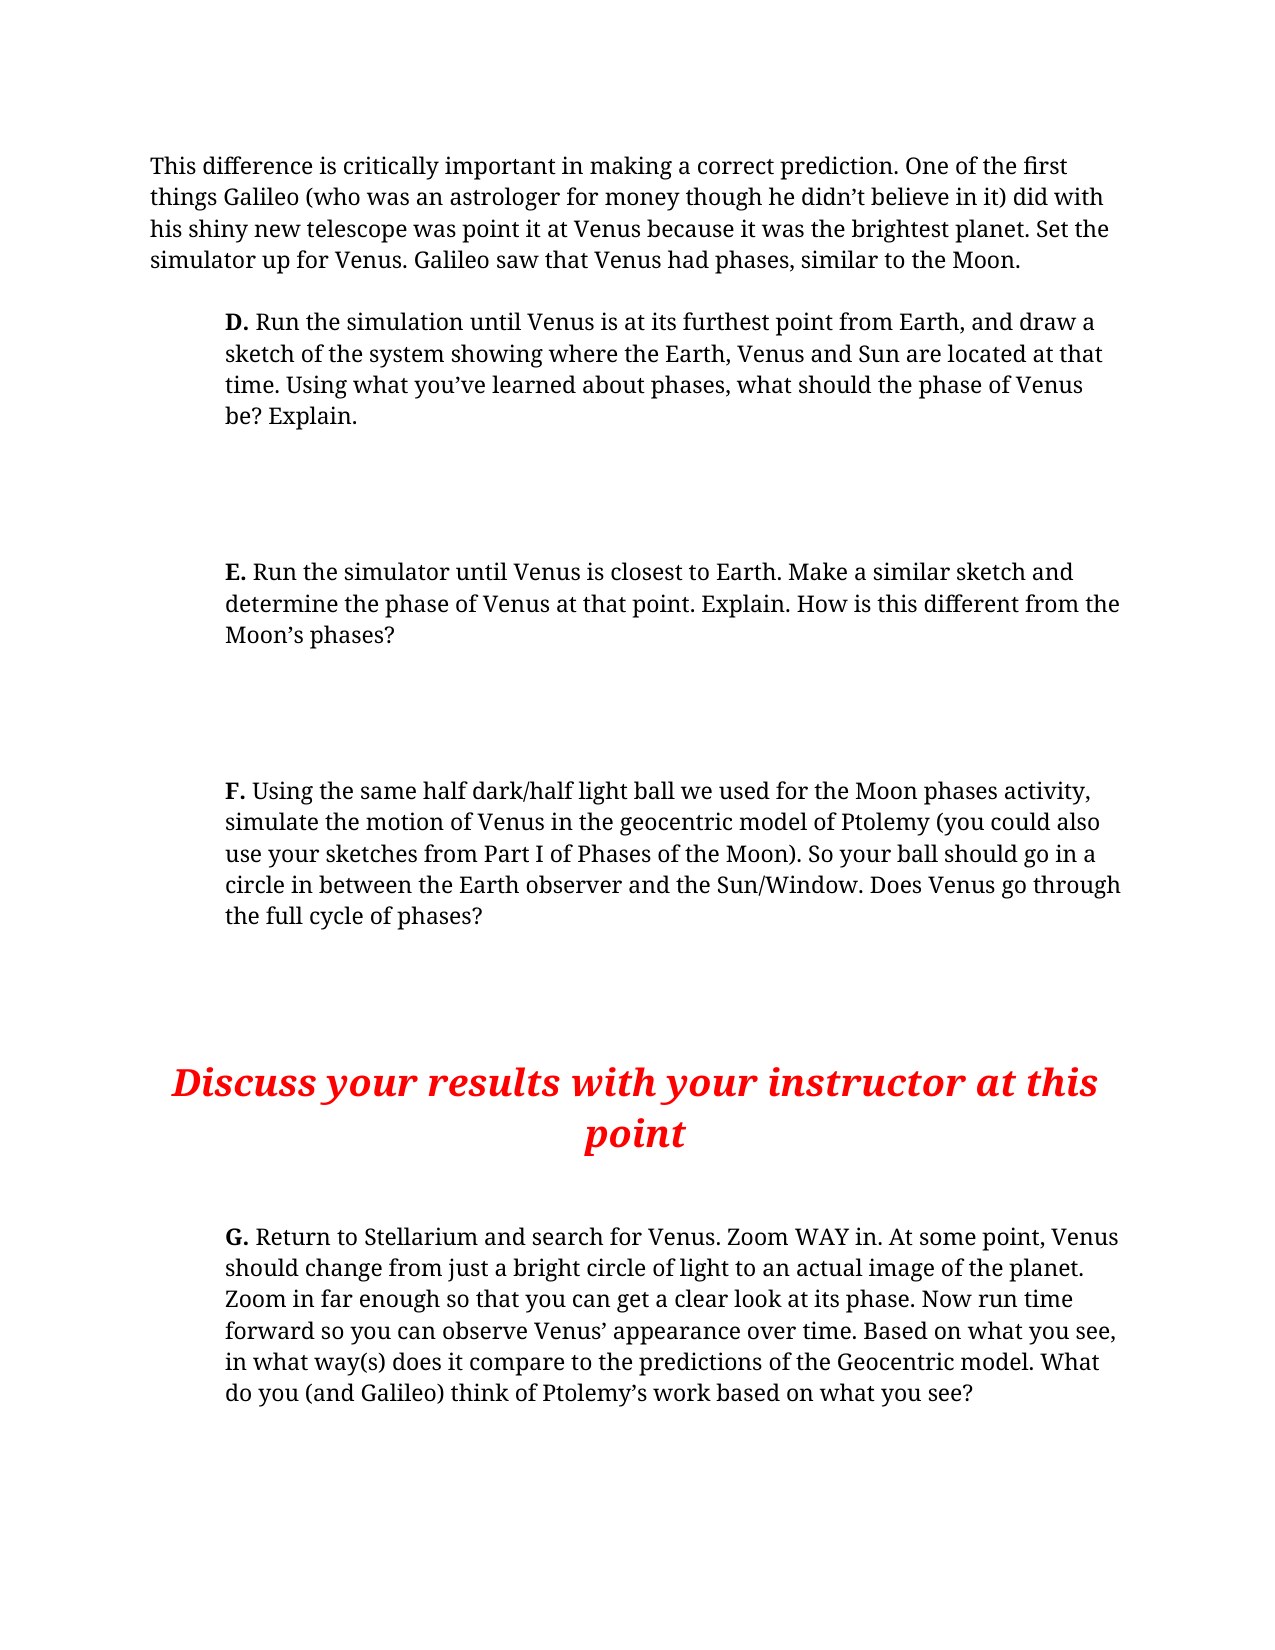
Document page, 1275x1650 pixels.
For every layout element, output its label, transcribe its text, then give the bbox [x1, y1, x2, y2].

text F. Using the same half dark/half light ball we used for the Moon phases activity, simulate the motion of Venus in the geocentric model of Ptolemy (you could also use your sketches from Part I of Phases of the Moon). So your ball should go in a circle in between the Earth observer and the Sun/Window. Does Venus go through the full cycle of phases? [225, 775, 1125, 931]
text E. Run the simulator until Venus is closest to Earth. Make a similar sketch and determine the phase of Venus at that point. Explain. How is this different from the Moon’s phases? [225, 556, 1125, 650]
text Discuss your results with your instructor at this point [150, 1056, 1125, 1158]
text G. Return to Stellarium and search for Venus. Zoom WAY in. At some point, Venus should change from just a bright circle of light to an actual image of the planet. Zoom in far enough so that you can get a clear look at its phase. Now run time forward so you can observe Venus’ appearance over time. Based on what you see, in what way(s) does it compare to the predictions of the Geocentric model. What do you (and Galileo) think of Ptolemy’s work based on what you see? [225, 1221, 1125, 1408]
text D. Run the simulation until Venus is at its furthest point from Earth, and draw a sketch of the system showing where the Earth, Venus and Sun are located at that time. Using what you’ve learned about phases, what should the phase of Venus be? Explain. [225, 306, 1125, 431]
text This difference is critically important in making a correct prediction. One of the first things Galileo (who was an astrologer for money though he didn’t believe in it) did with his shiny new telescope was point it at Venus because it was the brightest planet. Set the simulator up for Venus. Galileo saw that Venus had phases, similar to the Moon. [150, 150, 1125, 275]
